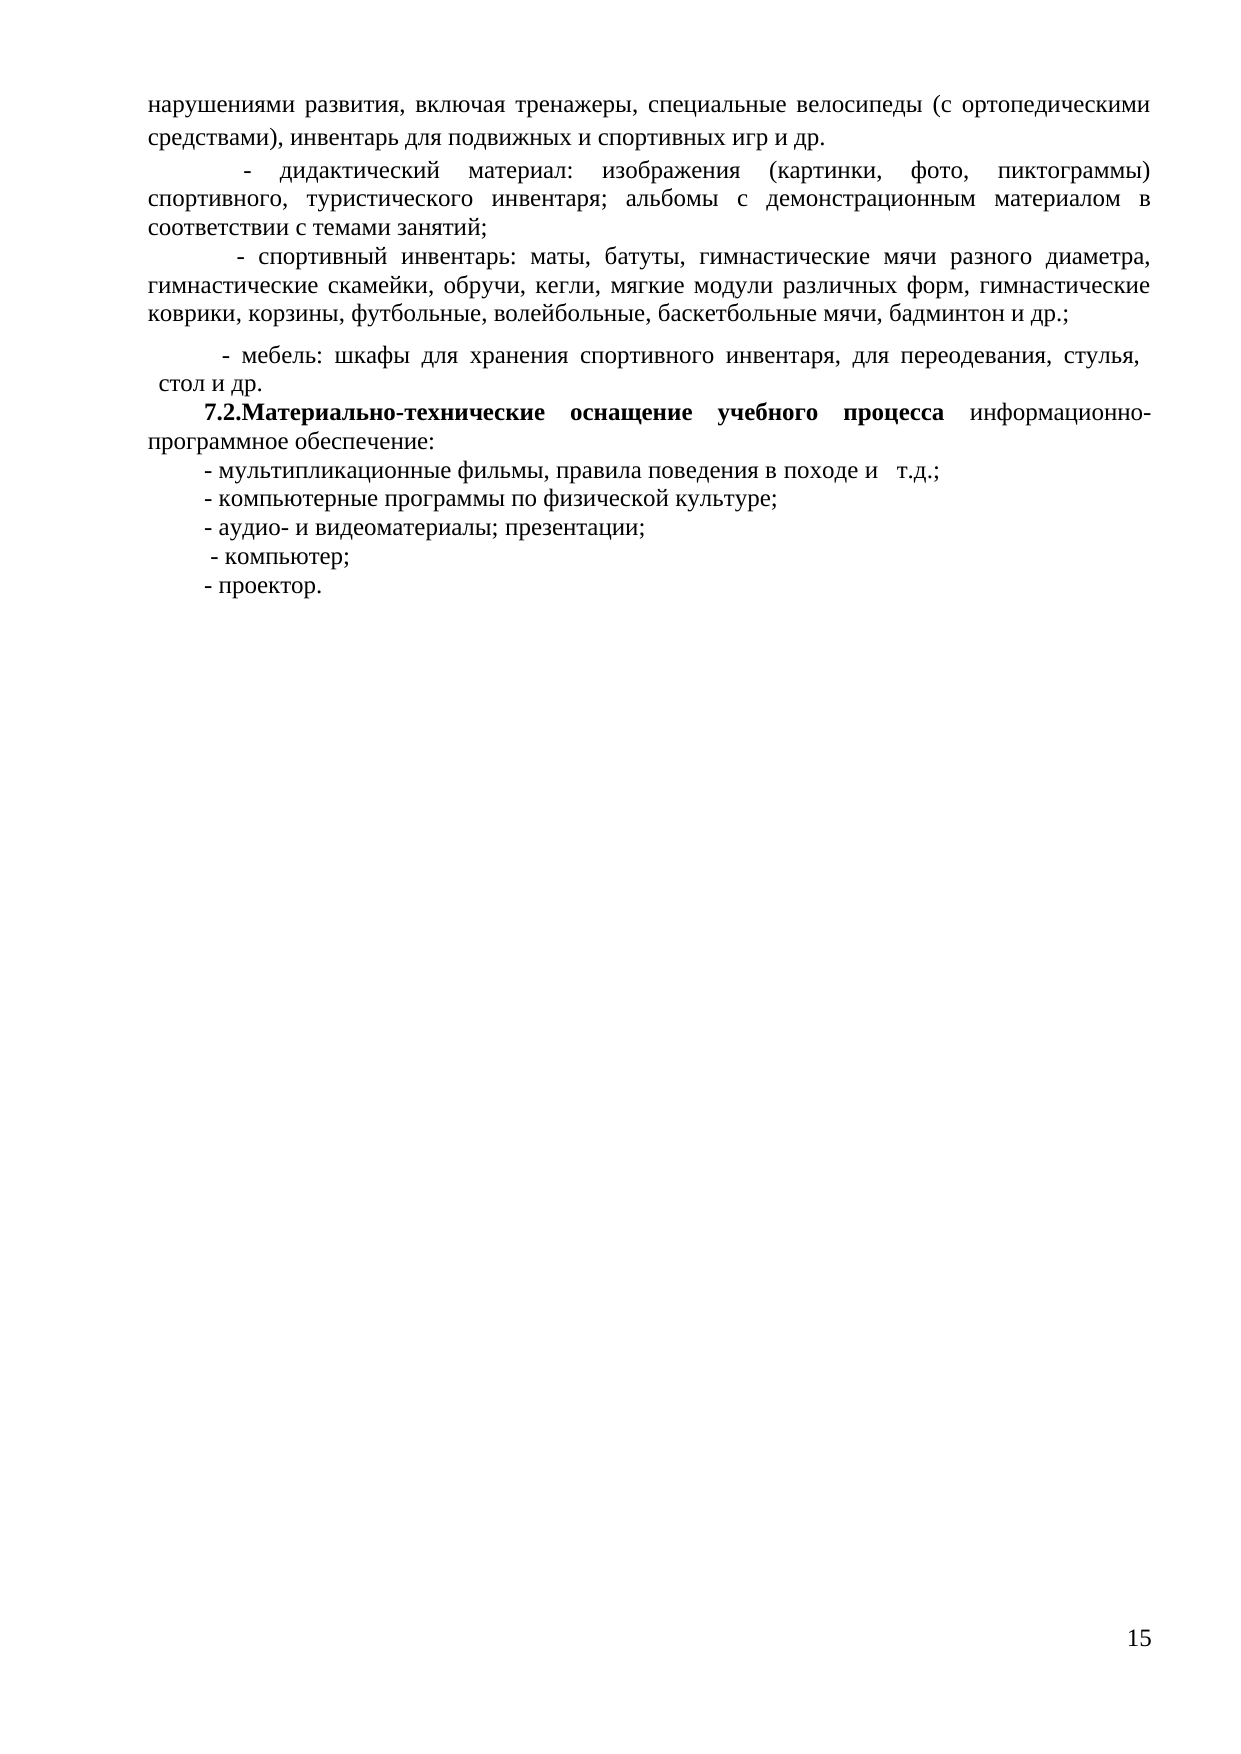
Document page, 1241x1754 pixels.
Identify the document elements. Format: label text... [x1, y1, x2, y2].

text 7.2.Материально-технические оснащение учебного процесса информационно-программное обеспечение: [148, 397, 1152, 455]
text - проектор. [148, 570, 1152, 598]
text - спортивный инвентарь: маты, батуты, гимнастические мячи разного диаметра, гимнастические скамейки, обручи, кегли, мягкие модули различных форм, гимнастические коврики, корзины, футбольные, волейбольные, баскетбольные мячи, бадминтон и др.; [148, 241, 1152, 327]
text - компьютерные программы по физической культуре; [148, 483, 1152, 512]
text - мультипликационные фильмы, правила поведения в походе и т.д.; [148, 455, 1152, 483]
text - мебель: шкафы для хранения спортивного инвентаря, для переодевания, стулья, стол и др. [158, 340, 1141, 397]
text - дидактический материал: изображения (картинки, фото, пиктограммы) спортивного, туристического инвентаря; альбомы с демонстрационным материалом в соответствии с темами занятий; [148, 155, 1152, 241]
text - компьютер; [148, 541, 1152, 570]
text - аудио- и видеоматериалы; презентации; [148, 512, 1152, 541]
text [148, 89, 1152, 150]
